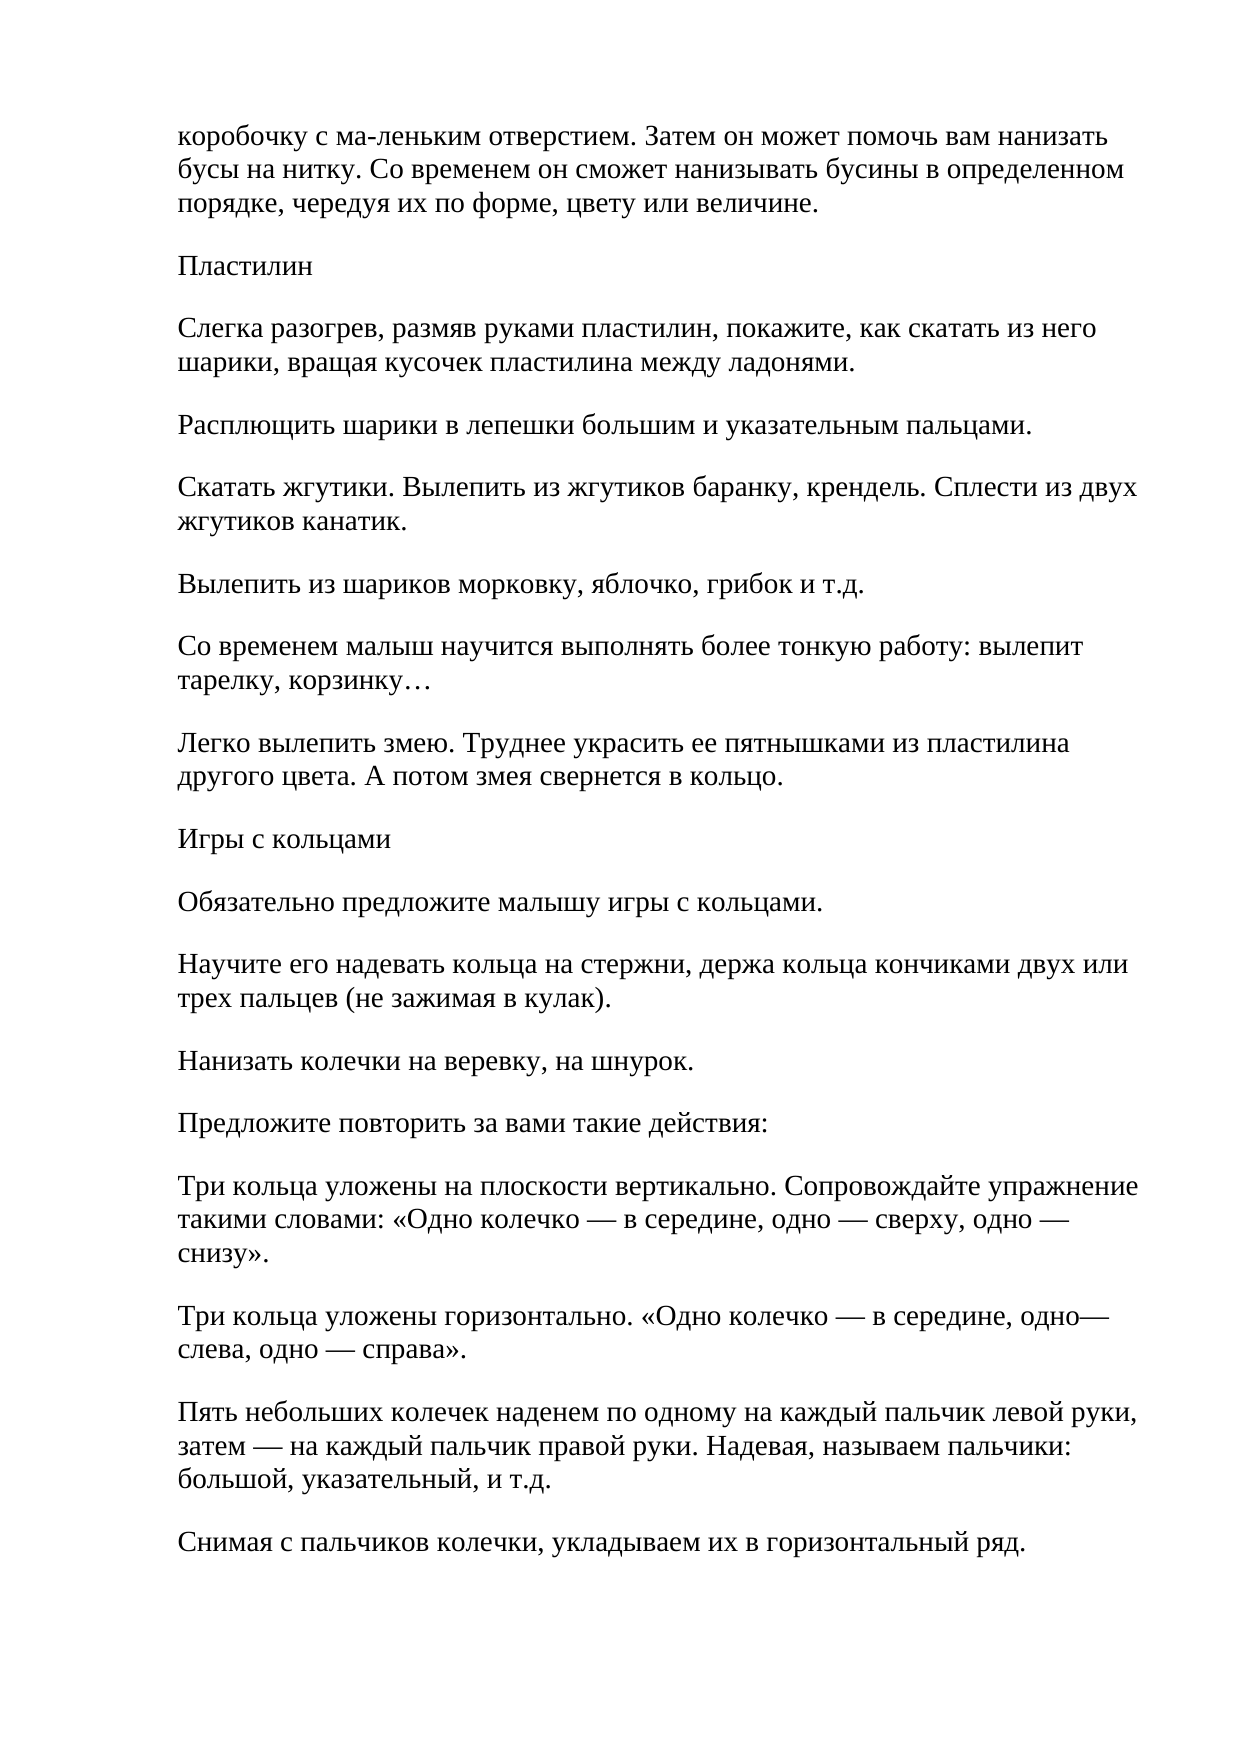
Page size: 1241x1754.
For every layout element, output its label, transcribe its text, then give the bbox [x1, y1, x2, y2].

text Со временем малыш научится выполнять более тонкую работу: вылепит тарелку, корзинку… [177, 628, 1152, 696]
text Три кольца уложены на плоскости вертикально. Сопровождайте упражнение такими словами: «Одно колечко — в середине, одно — сверху, одно — снизу». [177, 1168, 1152, 1269]
text Снимая с пальчиков колечки, укладываем их в горизонтальный ряд. [177, 1524, 1152, 1557]
text Обязательно предложите малышу игры с кольцами. [177, 884, 1152, 917]
text Пять небольших колечек наденем по одному на каждый пальчик левой руки, затем — на каждый пальчик правой руки. Надевая, называем пальчики: большой, указательный, и т.д. [177, 1394, 1152, 1495]
text Предложите повторить за вами такие действия: [177, 1105, 1152, 1139]
text Игры с кольцами [177, 821, 1152, 854]
text Вылепить из шариков морковку, яблочко, грибок и т.д. [177, 566, 1152, 599]
text Легко вылепить змею. Труднее украсить ее пятнышками из пластилина другого цвета. А потом змея свернется в кольцо. [177, 725, 1152, 792]
text Расплющить шарики в лепешки большим и указательным пальцами. [177, 407, 1152, 440]
text Слегка разогрев, размяв руками пластилин, покажите, как скатать из него шарики, вращая кусочек пластилина между ладонями. [177, 311, 1152, 378]
text Три кольца уложены горизонтально. «Одно колечко — в середине, одно— слева, одно — справа». [177, 1298, 1152, 1365]
text Нанизать колечки на веревку, на шнурок. [177, 1043, 1152, 1076]
text Пластилин [177, 248, 1152, 281]
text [177, 118, 1152, 219]
text Скатать жгутики. Вылепить из жгутиков баранку, крендель. Сплести из двух жгутиков канатик. [177, 469, 1152, 537]
text Научите его надевать кольца на стержни, держа кольца кончиками двух или трех пальцев (не зажимая в кулак). [177, 946, 1152, 1013]
